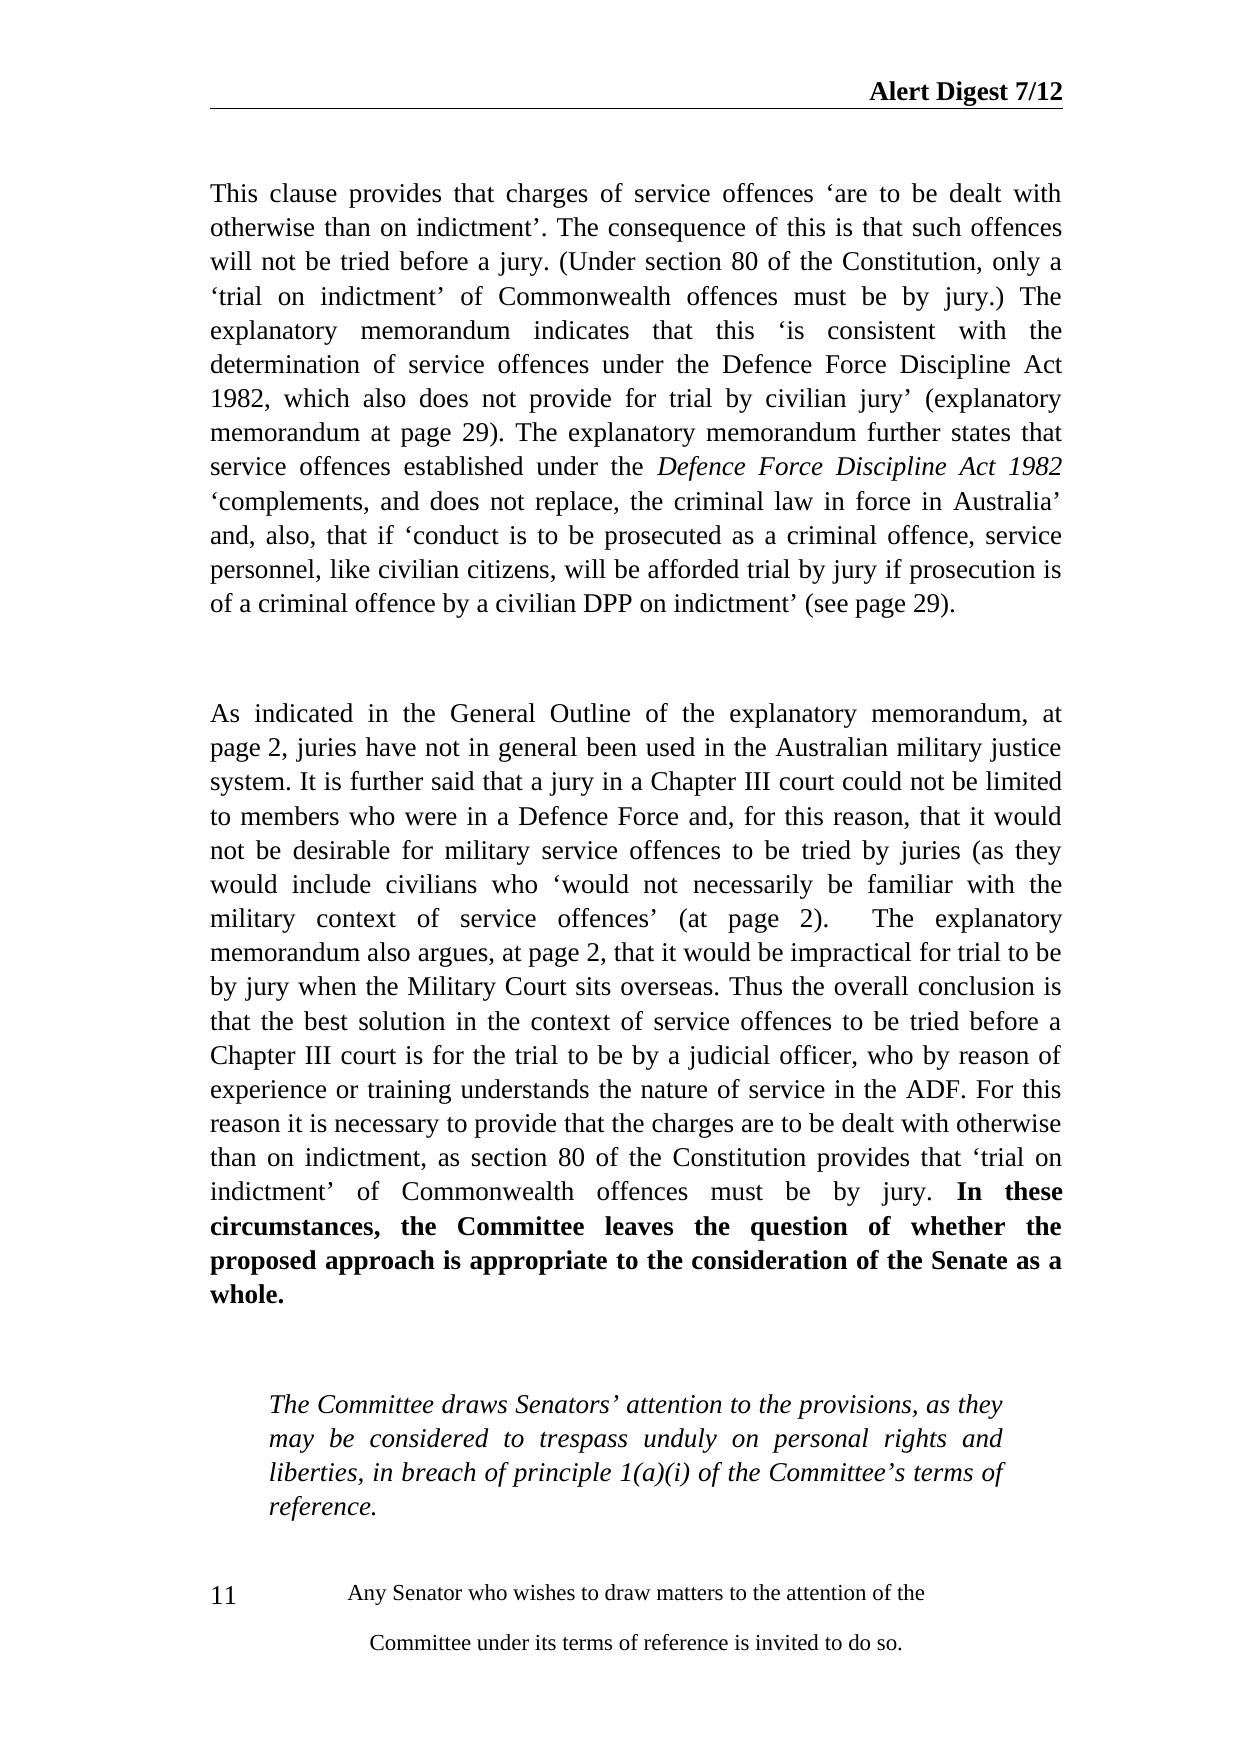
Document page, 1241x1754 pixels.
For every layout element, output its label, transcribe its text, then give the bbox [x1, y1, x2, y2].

text As indicated in the General Outline of the explanatory memorandum, at page 2, juries have not in general been used in the Australian military justice system. It is further said that a jury in a Chapter III court could not be limited to members who were in a Defence Force and, for this reason, that it would not be desirable for military service offences to be tried by juries (as they would include civilians who ‘would not necessarily be familiar with the military context of service offences’ (at page 2). The explanatory memorandum also argues, at page 2, that it would be impractical for trial to be by jury when the Military Court sits overseas. Thus the overall conclusion is that the best solution in the context of service offences to be tried before a Chapter III court is for the trial to be by a judicial officer, who by reason of experience or training understands the nature of service in the ADF. For this reason it is necessary to provide that the charges are to be dealt with otherwise than on indictment, as section 80 of the Constitution provides that ‘trial on indictment’ of Commonwealth offences must be by jury. In these circumstances, the Committee leaves the question of whether the proposed approach is appropriate to the consideration of the Senate as a whole. [210, 697, 1063, 1309]
text This clause provides that charges of service offences ‘are to be dealt with otherwise than on indictment’. The consequence of this is that such offences will not be tried before a jury. (Under section 80 of the Constitution, only a ‘trial on indictment’ of Commonwealth offences must be by jury.) The explanatory memorandum indicates that this ‘is consistent with the determination of service offences under the Defence Force Discipline Act 1982, which also does not provide for trial by civilian jury’ (explanatory memorandum at page 29). The explanatory memorandum further states that service offences established under the Defence Force Discipline Act 1982 ‘complements, and does not replace, the criminal law in force in Australia’ and, also, that if ‘conduct is to be prosecuted as a criminal offence, service personnel, like civilian citizens, will be afforded trial by jury if prosecution is of a criminal offence by a civilian DPP on indictment’ (see page 29). [210, 177, 1063, 618]
text The Committee draws Senators’ attention to the provisions, as they may be considered to trespass unduly on personal rights and liberties, in breach of principle 1(a)(i) of the Committee’s terms of reference. [269, 1388, 1004, 1522]
